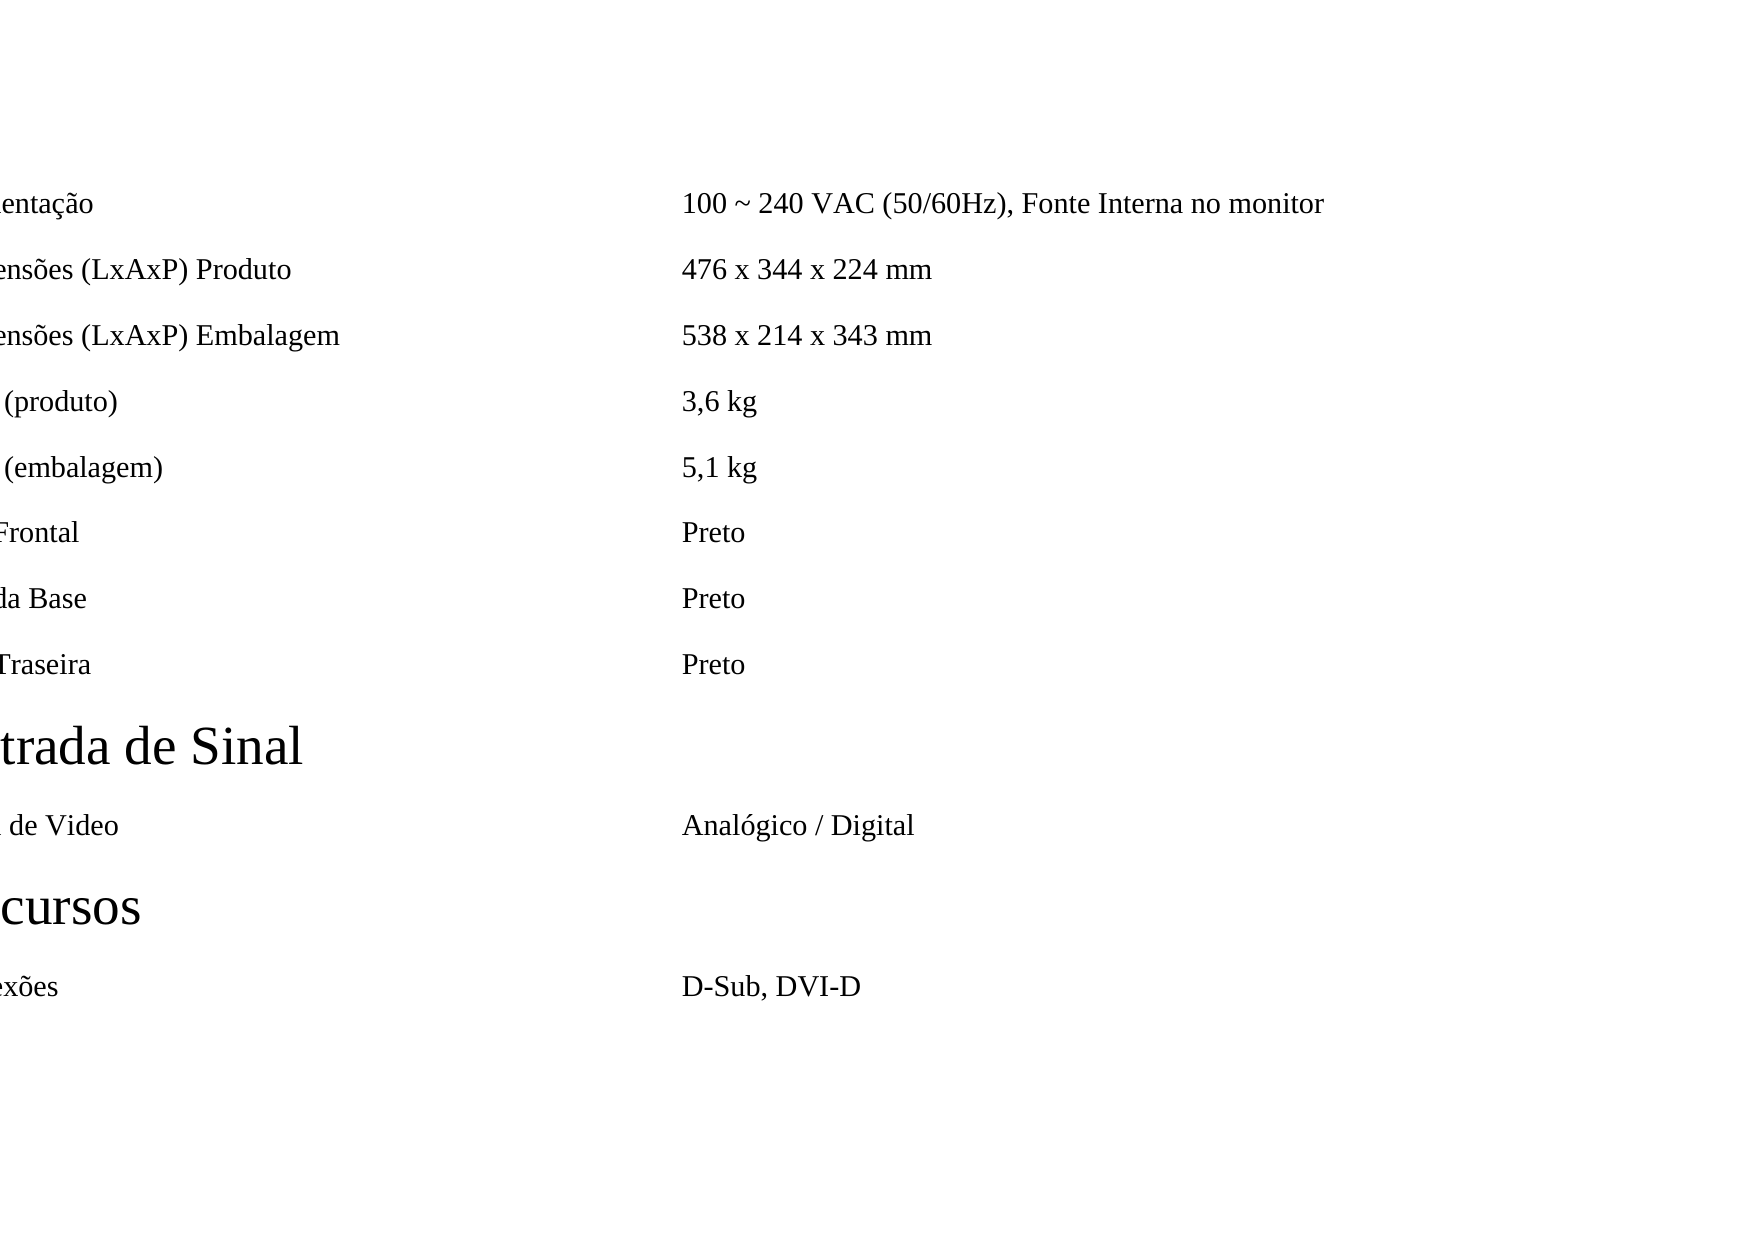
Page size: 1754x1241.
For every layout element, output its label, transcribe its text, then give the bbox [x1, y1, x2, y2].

table_cell Peso (produto) [0, 375, 682, 441]
table_cell 100 ~ 240 VAC (50/60Hz), Fonte Interna no monitor [682, 177, 1754, 243]
table_cell Alimentação [0, 177, 682, 243]
table_cell Preto [682, 639, 1754, 705]
table_cell D-Sub, DVI-D [682, 960, 1754, 1026]
table_cell Dimensões (LxAxP) Embalagem [0, 309, 682, 375]
table_cell Recursos [0, 865, 1754, 960]
table_cell 3,6 kg [682, 375, 1754, 441]
table_cell Sinal de Video [0, 800, 682, 865]
table_cell 5,1 kg [682, 441, 1754, 507]
table_cell 476 x 344 x 224 mm [682, 243, 1754, 309]
table_cell Conexões [0, 960, 682, 1026]
table_cell Preto [682, 573, 1754, 639]
table_cell Cor da Base [0, 573, 682, 639]
table_header Entrada de Sinal [0, 705, 1754, 799]
table_cell Dimensões (LxAxP) Produto [0, 243, 682, 309]
table_cell Cor Traseira [0, 639, 682, 705]
table_cell Preto [682, 507, 1754, 573]
table_cell Analógico / Digital [682, 800, 1754, 865]
table_cell Cor Frontal [0, 507, 682, 573]
table_cell Peso (embalagem) [0, 441, 682, 507]
table_cell 538 x 214 x 343 mm [682, 309, 1754, 375]
